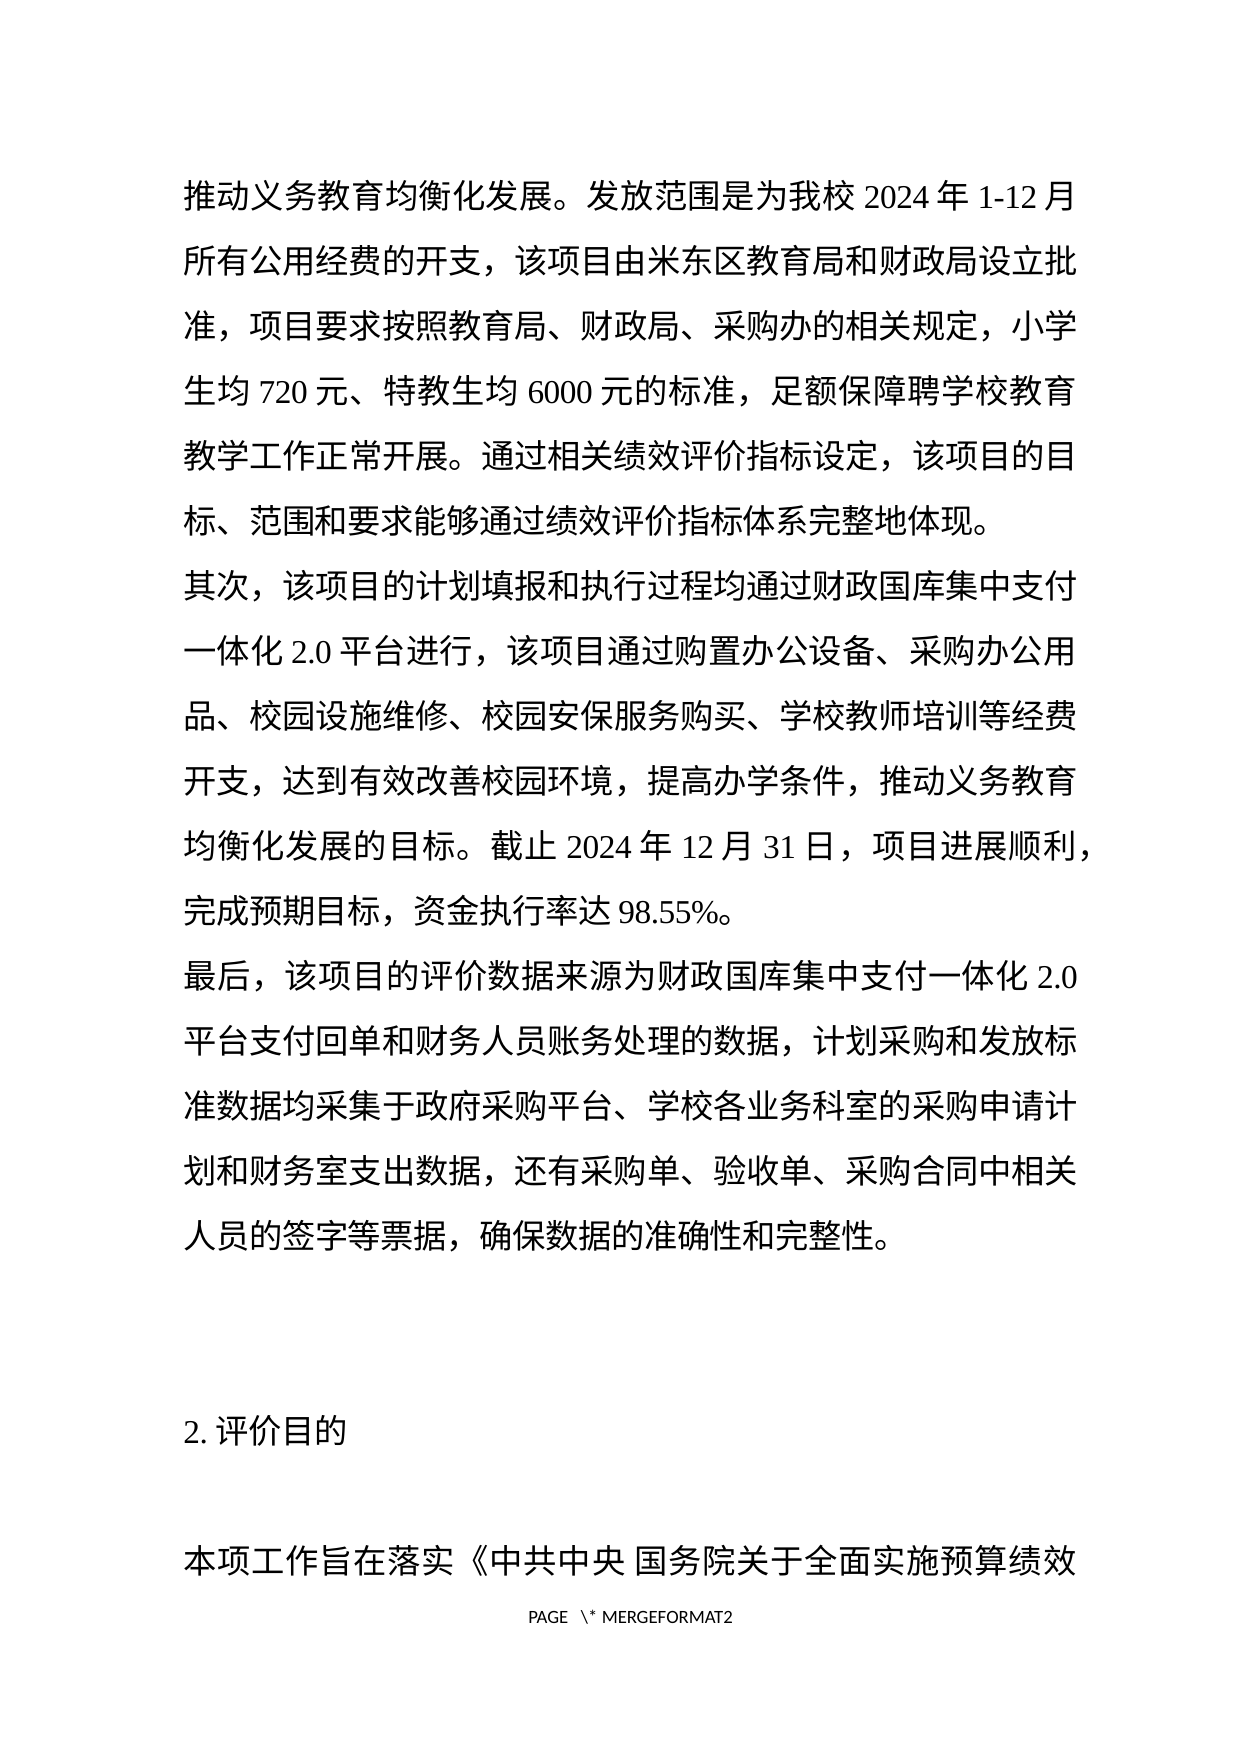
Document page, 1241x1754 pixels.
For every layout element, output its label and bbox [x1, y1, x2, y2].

text [183, 162, 1078, 1592]
